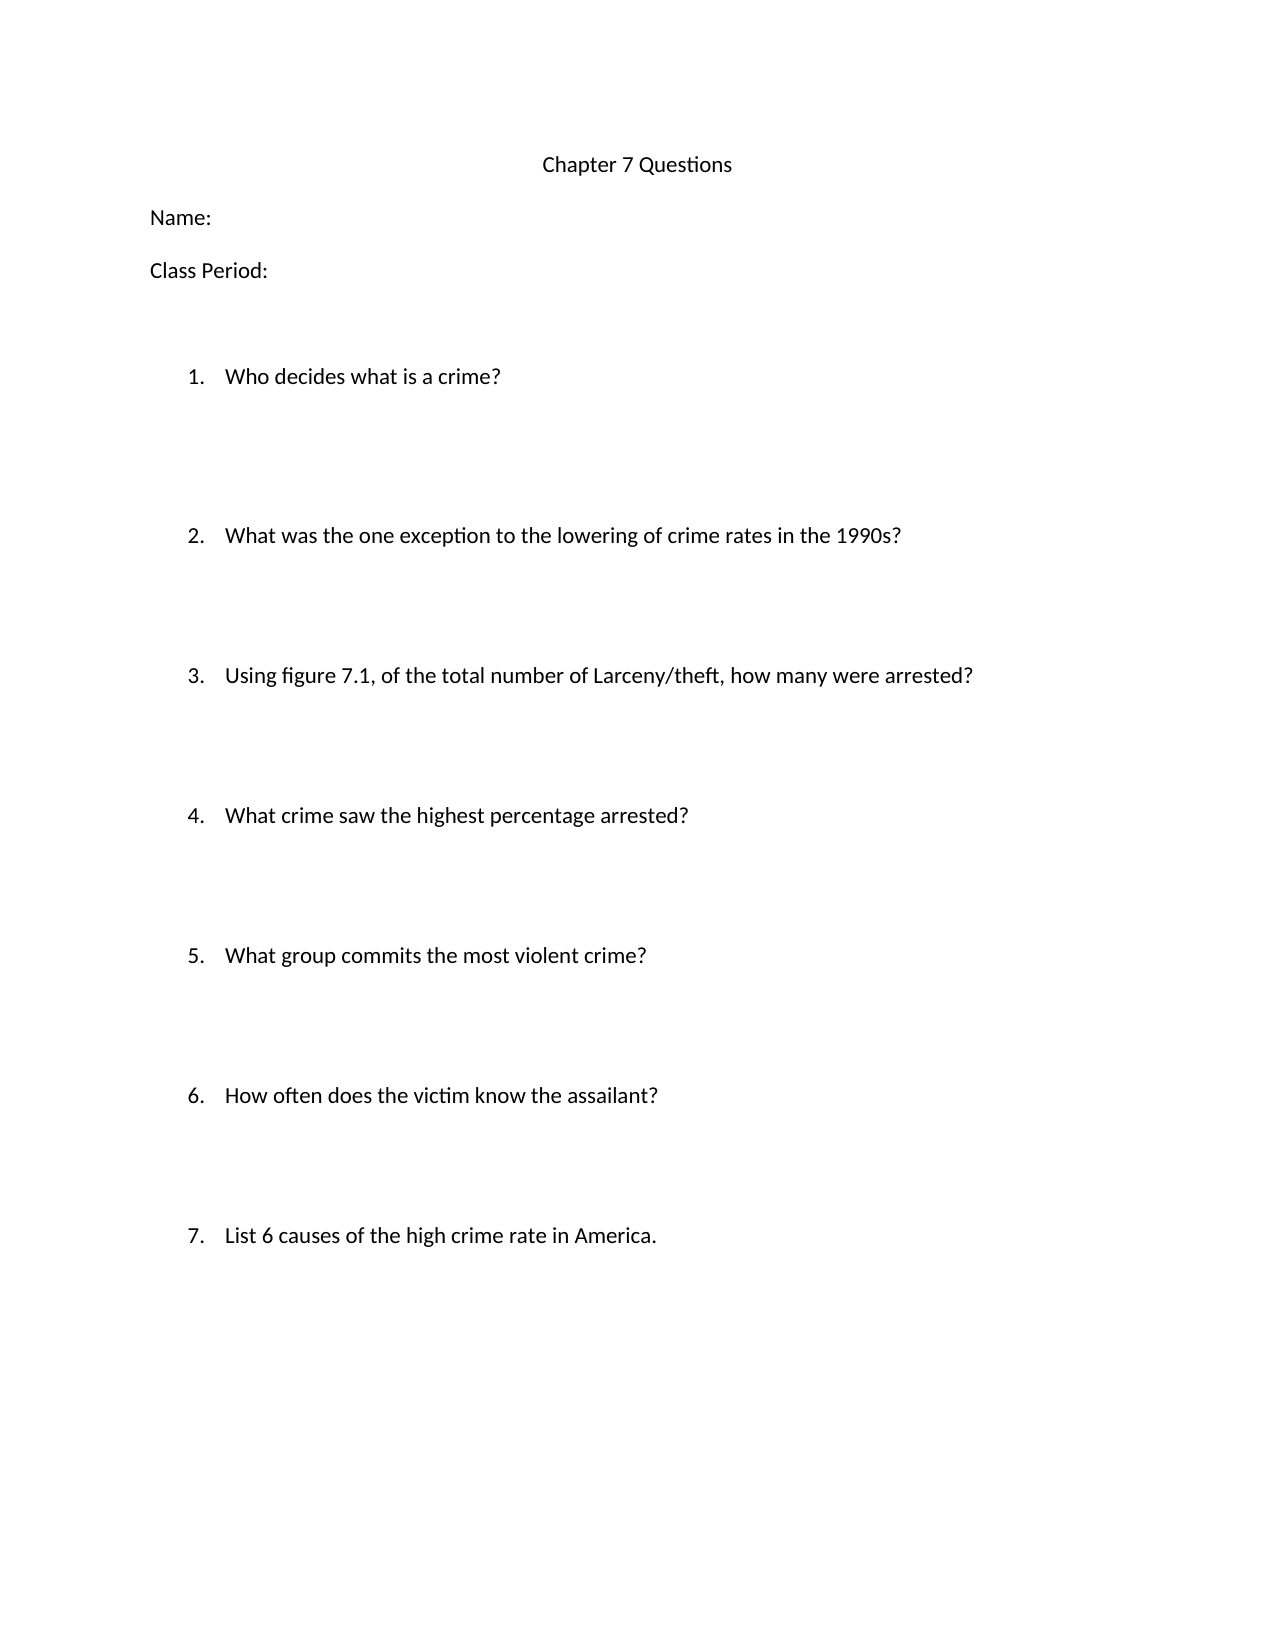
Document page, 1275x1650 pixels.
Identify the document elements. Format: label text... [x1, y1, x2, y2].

text Name: [150, 203, 1125, 231]
list Using figure 7.1, of the total number of Larceny/theft, how many were arrested? [187, 661, 1125, 689]
list What crime saw the highest percentage arrested? [187, 801, 1125, 829]
list What group commits the most violent crime? [187, 941, 1125, 969]
list What was the one exception to the lowering of crime rates in the 1990s? [187, 521, 1125, 549]
text Class Period: [150, 256, 1125, 284]
text Chapter 7 Questions [150, 150, 1125, 178]
list Who decides what is a crime? [187, 362, 1125, 390]
list How often does the victim know the assailant? [187, 1082, 1125, 1109]
list List 6 causes of the high crime rate in America. [187, 1222, 1125, 1250]
